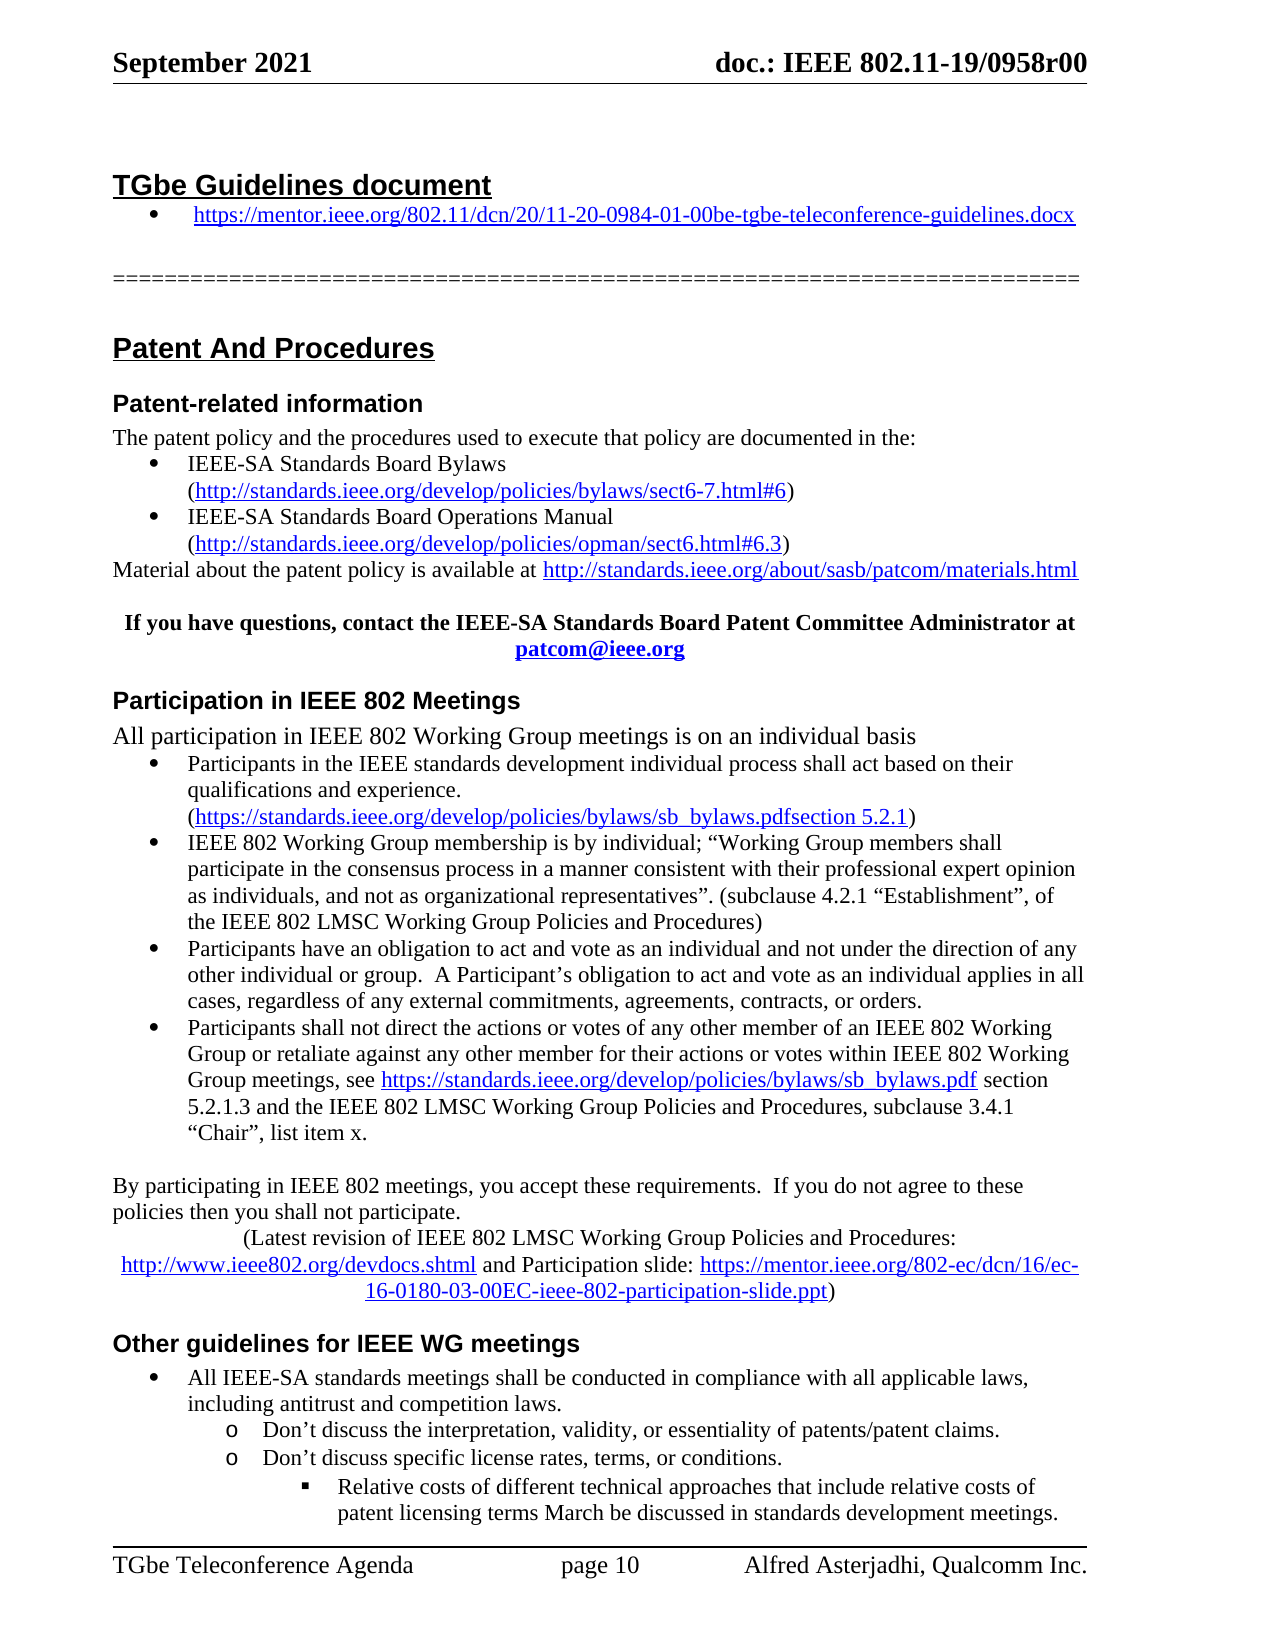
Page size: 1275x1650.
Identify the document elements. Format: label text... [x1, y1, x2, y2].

list (http://standards.ieee.org/develop/policies/bylaws/sect6-7.html#6) [187, 477, 1087, 503]
list IEEE-SA Standards Board Bylaws [150, 451, 1087, 477]
list Participants have an obligation to act and vote as an individual and not under the direction of any other individual or group. A Participant’s obligation to act and vote as an individual applies in all cases, regardless of any external commitments, agreements, contracts, or orders. [150, 934, 1087, 1014]
list Relative costs of different technical approaches that include relative costs of patent licensing terms March be discussed in standards development meetings. [300, 1473, 1087, 1525]
text If you have questions, contact the IEEE-SA Standards Board Patent Committee Administrator at patcom@ieee.org [112, 609, 1087, 661]
list IEEE-SA Standards Board Operations Manual (http://standards.ieee.org/develop/policies/opman/sect6.html#6.3) [150, 503, 1087, 556]
subtitle Patent-related information [112, 389, 1087, 418]
list https://mentor.ieee.org/802.11/dcn/20/11-20-0984-01-00be-tgbe-teleconference-guidelines.docx [150, 202, 1087, 228]
text By participating in IEEE 802 meetings, you accept these requirements. If you do not agree to these policies then you shall not participate. [112, 1172, 1087, 1224]
text Material about the patent policy is available at http://standards.ieee.org/about/sasb/patcom/materials.html [112, 556, 1087, 582]
text (Latest revision of IEEE 802 LMSC Working Group Policies and Procedures: http://www.ieee802.org/devdocs.shtml and Participation slide: https://mentor.ieee.org/802-ec/dcn/16/ec-16-0180-03-00EC-ieee-802-participation-slide.ppt) [112, 1224, 1087, 1303]
subtitle Participation in IEEE 802 Meetings [112, 686, 1087, 715]
subtitle Other guidelines for IEEE WG meetings [112, 1328, 1087, 1357]
subtitle TGbe Guidelines document [112, 168, 1087, 202]
list Don’t discuss the interpretation, validity, or essentiality of patents/patent claims. [225, 1416, 1087, 1444]
text All participation in IEEE 802 Working Group meetings is on an individual basis [112, 721, 1087, 750]
list Don’t discuss specific license rates, terms, or conditions. [225, 1444, 1087, 1473]
subtitle Patent And Procedures [112, 331, 1087, 364]
list Participants in the IEEE standards development individual process shall act based on their qualifications and experience. (https://standards.ieee.org/develop/policies/bylaws/sb_bylaws.pdfsection 5.2.1) [150, 750, 1087, 829]
list Participants shall not direct the actions or votes of any other member of an IEEE 802 Working Group or retaliate against any other member for their actions or votes within IEEE 802 Working Group meetings, see https://standards.ieee.org/develop/policies/bylaws/sb_bylaws.pdf section 5.2.1.3 and the IEEE 802 LMSC Working Group Policies and Procedures, subclause 3.4.1 “Chair”, list item x. [150, 1014, 1087, 1145]
text The patent policy and the procedures used to execute that policy are documented in the: [112, 424, 1087, 451]
list All IEEE-SA standards meetings shall be conducted in compliance with all applicable laws, including antitrust and competition laws. [150, 1363, 1087, 1416]
list IEEE 802 Working Group membership is by individual; “Working Group members shall participate in the consensus process in a manner consistent with their professional expert opinion as individuals, and not as organizational representatives”. (subclause 4.2.1 “Establishment”, of the IEEE 802 LMSC Working Group Policies and Procedures) [150, 829, 1087, 934]
text =========================================================================== [112, 265, 1087, 291]
